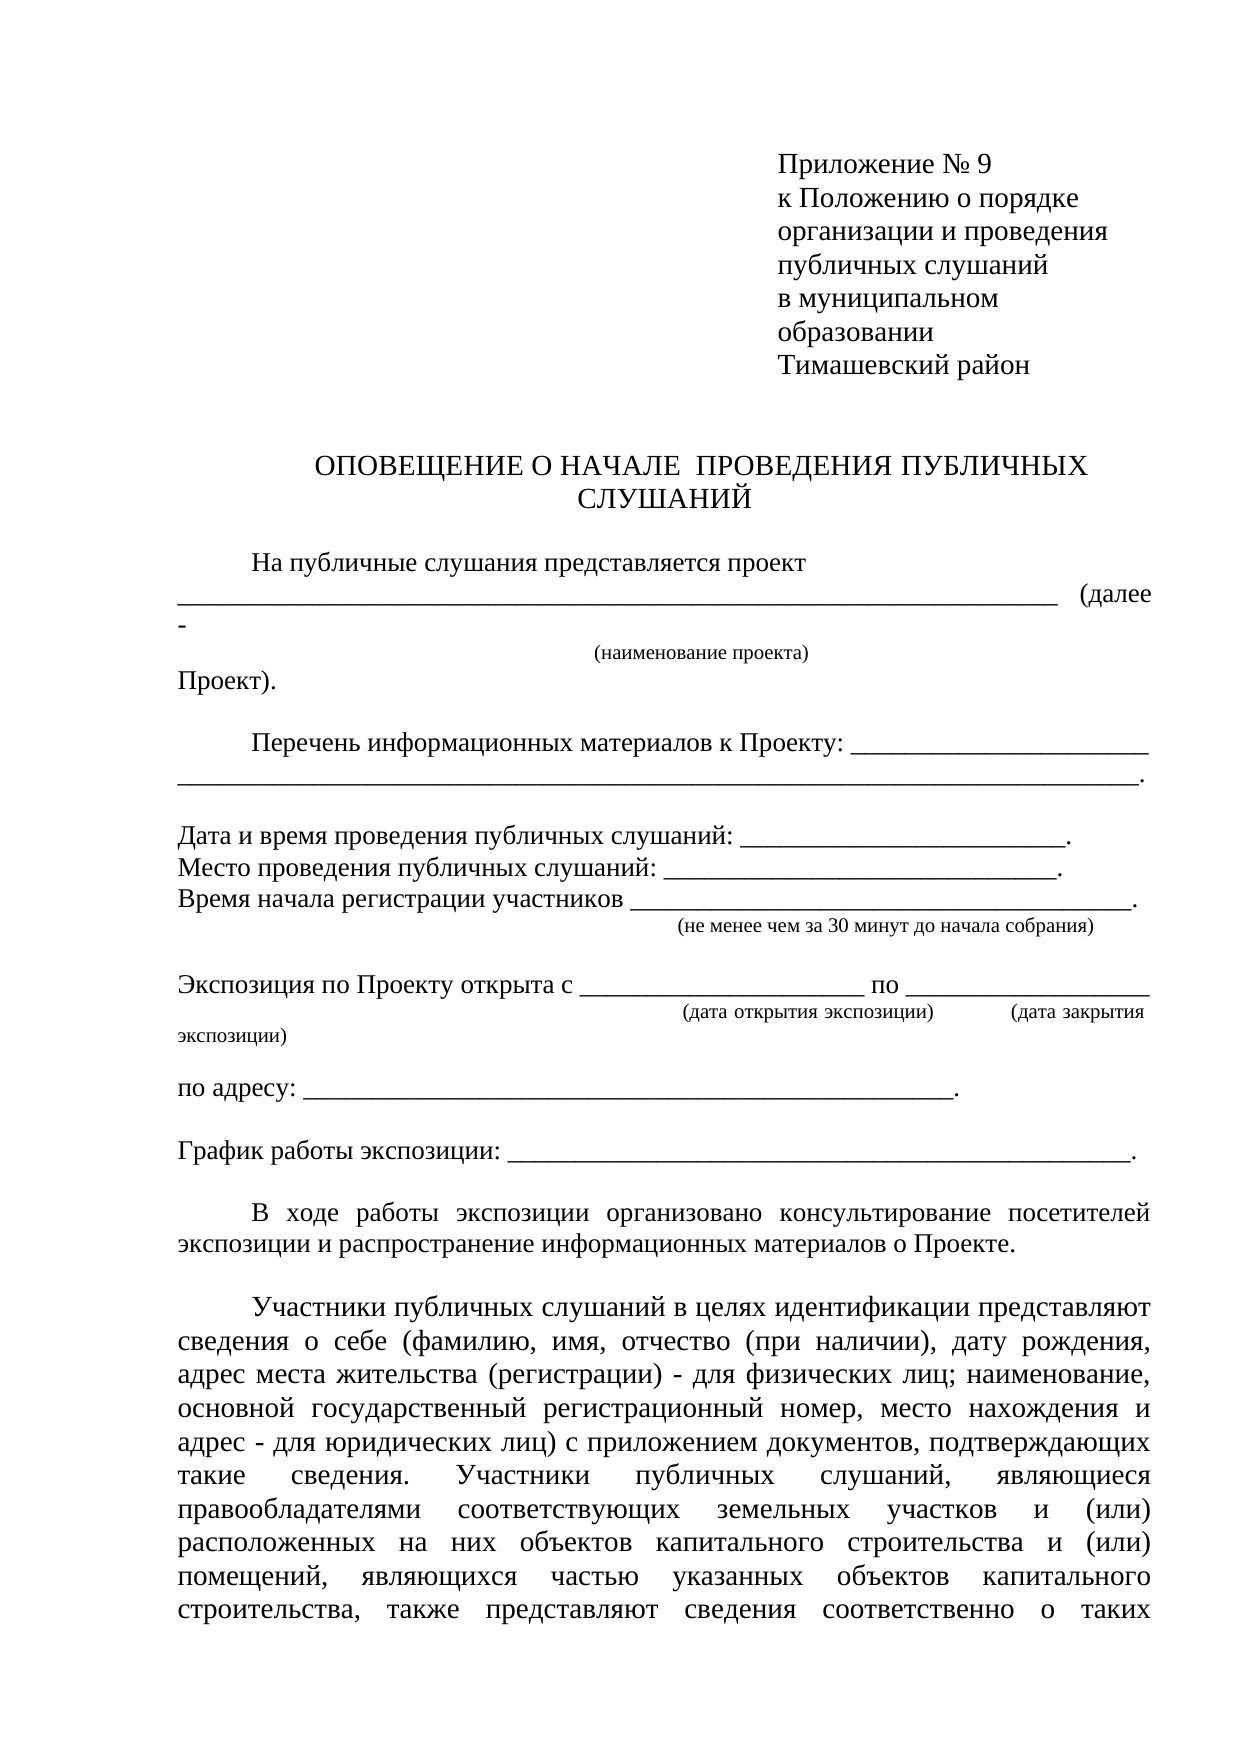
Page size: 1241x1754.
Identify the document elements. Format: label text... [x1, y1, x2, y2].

text Дата и время проведения публичных слушаний: ________________________. [177, 819, 1152, 851]
text Перечень информационных материалов к Проекту: ______________________ [177, 726, 1152, 757]
text ОПОВЕЩЕНИЕ О НАЧАЛЕ ПРОВЕДЕНИЯ ПУБЛИЧНЫХ СЛУШАНИЙ [177, 448, 1152, 515]
text На публичные слушания представляется проект [177, 546, 1152, 577]
text в муниципальном образовании [777, 280, 1152, 347]
text (не менее чем за 30 минут до начала собрания) [177, 913, 1152, 937]
text Место проведения публичных слушаний: _____________________________. [177, 851, 1152, 882]
text (дата открытия экспозиции) (дата закрытия экспозиции) [177, 999, 1152, 1047]
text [177, 1289, 1152, 1625]
text Время начала регистрации участников _____________________________________. [177, 882, 1152, 913]
text к Положению о порядке организации и проведения публичных слушаний [777, 180, 1152, 280]
text _________________________________________________________________ (далее - [177, 577, 1152, 640]
text Тимашевский район [777, 347, 1152, 381]
text График работы экспозиции: ______________________________________________. [177, 1134, 1152, 1165]
text В ходе работы экспозиции организовано консультирование посетителей экспозиции и распространение информационных материалов о Проекте. [177, 1196, 1152, 1258]
text Экспозиция по Проекту открыта с _____________________ по __________________ [177, 968, 1152, 999]
text Проект). [177, 664, 1152, 695]
text (наименование проекта) [177, 640, 1152, 664]
text по адресу: ________________________________________________. [177, 1071, 1152, 1103]
text Приложение № 9 [766, 146, 1152, 180]
text _______________________________________________________________________. [177, 757, 1152, 788]
